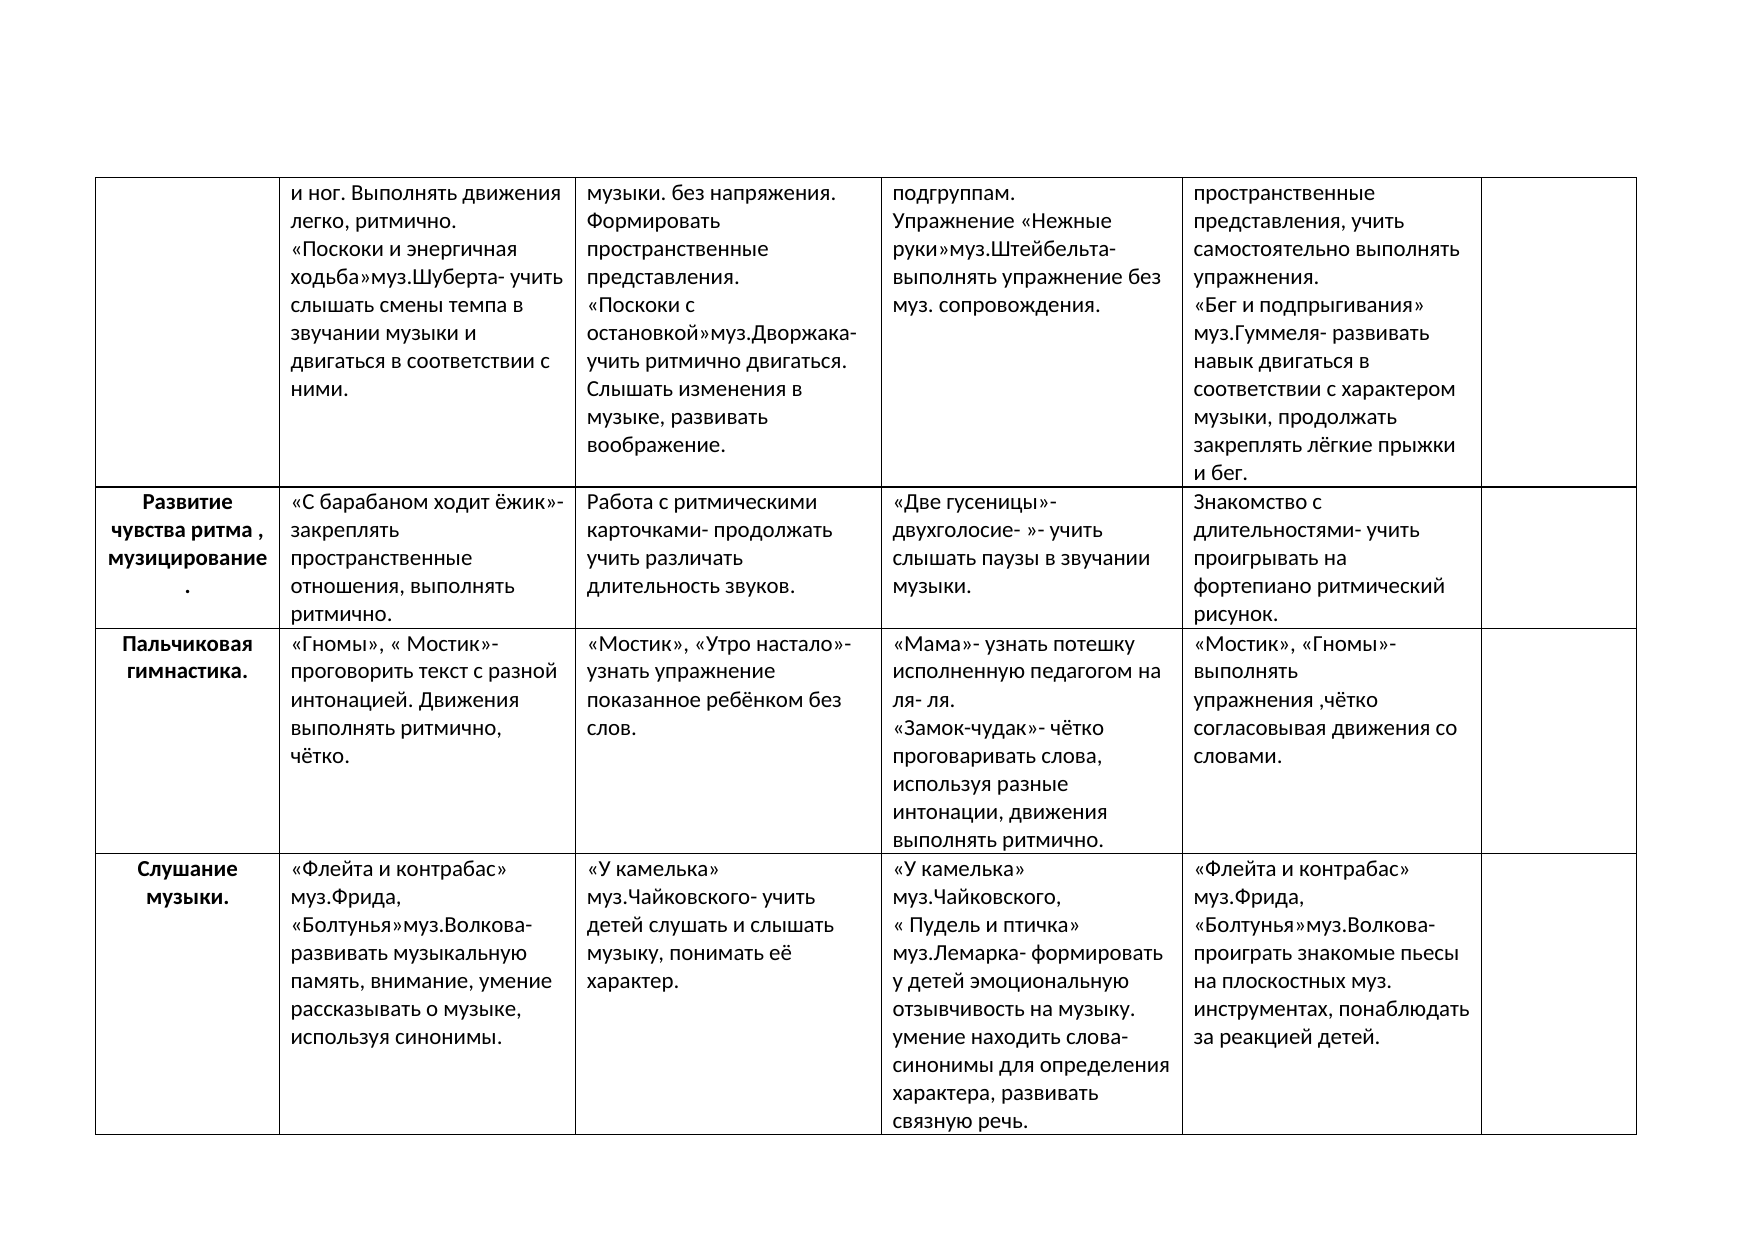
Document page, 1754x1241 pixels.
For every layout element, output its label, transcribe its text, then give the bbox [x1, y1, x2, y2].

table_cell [882, 178, 1182, 486]
table_cell «У камелька» муз.Чайковского- учить детей слушать и слышать музыку, понимать её характер. [576, 854, 881, 1134]
table_cell «С барабаном ходит ёжик»- закреплять пространственные отношения, выполнять ритмично. [280, 488, 575, 628]
table_cell Развитие чувства ритма , музицирование. [96, 488, 279, 628]
table_cell «Флейта и контрабас» муз.Фрида, «Болтунья»муз.Волкова- развивать музыкальную память, внимание, умение рассказывать о музыке, используя синонимы. [280, 854, 575, 1134]
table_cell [1183, 178, 1481, 486]
table_cell Слушание музыки. [96, 854, 279, 1134]
table_cell «У камелька» муз.Чайковского, « Пудель и птичка» муз.Лемарка- формировать у детей эмоциональную отзывчивость на музыку. умение находить слова-синонимы для определения характера, развивать связную речь. [882, 854, 1182, 1134]
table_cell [576, 178, 881, 486]
table_cell Работа с ритмическими карточками- продолжать учить различать длительность звуков. [576, 488, 881, 628]
table_cell «Мостик», «Гномы»- выполнять упражнения ,чётко согласовывая движения со словами. [1183, 629, 1481, 853]
table_cell «Флейта и контрабас» муз.Фрида, «Болтунья»муз.Волкова- проиграть знакомые пьесы на плоскостных муз. инструментах, понаблюдать за реакцией детей. [1183, 854, 1481, 1134]
table_cell [1482, 178, 1636, 486]
table_cell «Гномы», « Мостик»- проговорить текст с разной интонацией. Движения выполнять ритмично, чётко. [280, 629, 575, 853]
table_cell «Две гусеницы»- двухголосие- »- учить слышать паузы в звучании музыки. [882, 488, 1182, 628]
table_cell [1482, 488, 1636, 628]
table_cell Знакомство с длительностями- учить проигрывать на фортепиано ритмический рисунок. [1183, 488, 1481, 628]
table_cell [280, 178, 575, 486]
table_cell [96, 178, 279, 486]
table_cell Пальчиковая гимнастика. [96, 629, 279, 853]
table_cell [1482, 629, 1636, 853]
table_cell «Мама»- узнать потешку исполненную педагогом на ля- ля. «Замок-чудак»- чётко проговаривать слова, используя разные интонации, движения выполнять ритмично. [882, 629, 1182, 853]
table_cell «Мостик», «Утро настало»- узнать упражнение показанное ребёнком без слов. [576, 629, 881, 853]
table_cell [1482, 854, 1636, 1134]
